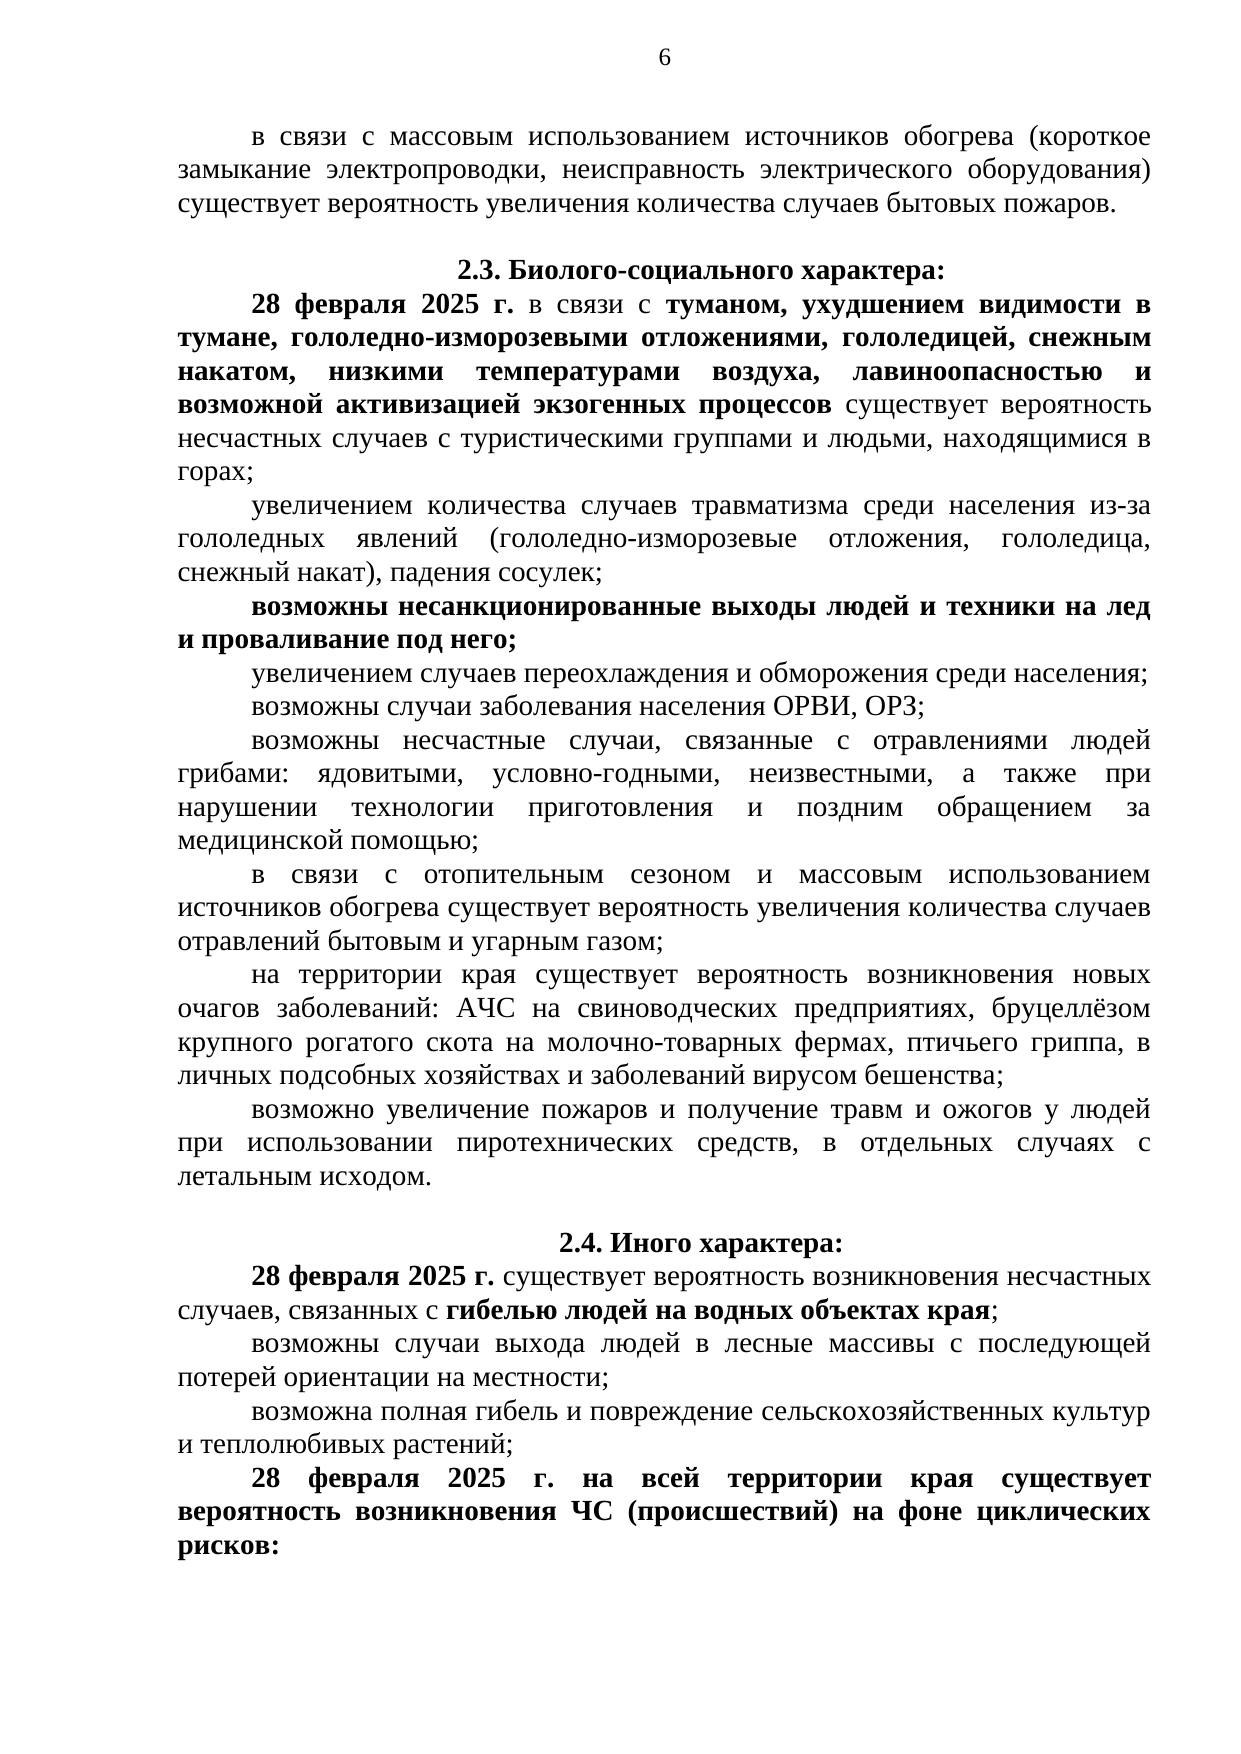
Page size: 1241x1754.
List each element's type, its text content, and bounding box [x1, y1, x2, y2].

text 28 февраля 2025 г. на всей территории края существует вероятность возникновения ЧС (происшествий) на фоне циклических рисков: [177, 1460, 1152, 1560]
text возможны случаи заболевания населения ОРВИ, ОРЗ; [177, 688, 1152, 722]
text возможна полная гибель и повреждение сельскохозяйственных культур и теплолюбивых растений; [177, 1393, 1152, 1460]
text возможны несанкционированные выходы людей и техники на лед и проваливание под него; [177, 588, 1152, 655]
text возможно увеличение пожаров и получение травм и ожогов у людей при использовании пиротехнических средств, в отдельных случаях с летальным исходом. [177, 1091, 1152, 1191]
text возможны случаи выхода людей в лесные массивы с последующей потерей ориентации на местности; [177, 1326, 1152, 1393]
text увеличением количества случаев травматизма среди населения из-за гололедных явлений (гололедно-изморозевые отложения, гололедица, снежный накат), падения сосулек; [177, 487, 1152, 588]
text 2.4. Иного характера: [177, 1225, 1152, 1258]
text на территории края существует вероятность возникновения новых очагов заболеваний: АЧС на свиноводческих предприятиях, бруцеллёзом крупного рогатого скота на молочно-товарных фермах, птичьего гриппа, в личных подсобных хозяйствах и заболеваний вирусом бешенства; [177, 957, 1152, 1091]
text в связи с массовым использованием источников обогрева (короткое замыкание электропроводки, неисправность электрического оборудования) существует вероятность увеличения количества случаев бытовых пожаров. [177, 118, 1152, 219]
text 28 февраля 2025 г. в связи с туманом, ухудшением видимости в тумане, гололедно-изморозевыми отложениями, гололедицей, снежным накатом, низкими температурами воздуха, лавиноопасностью и возможной активизацией экзогенных процессов существует вероятность несчастных случаев с туристическими группами и людьми, находящимися в горах; [177, 286, 1152, 487]
text 2.3. Биолого-социального характера: [177, 252, 1152, 286]
text увеличением случаев переохлаждения и обморожения среди населения; [177, 655, 1152, 688]
text возможны несчастные случаи, связанные с отравлениями людей грибами: ядовитыми, условно-годными, неизвестными, а также при нарушении технологии приготовления и поздним обращением за медицинской помощью; [177, 722, 1152, 856]
text 28 февраля 2025 г. существует вероятность возникновения несчастных случаев, связанных с гибелью людей на водных объектах края; [177, 1258, 1152, 1326]
text в связи с отопительным сезоном и массовым использованием источников обогрева существует вероятность увеличения количества случаев отравлений бытовым и угарным газом; [177, 856, 1152, 957]
